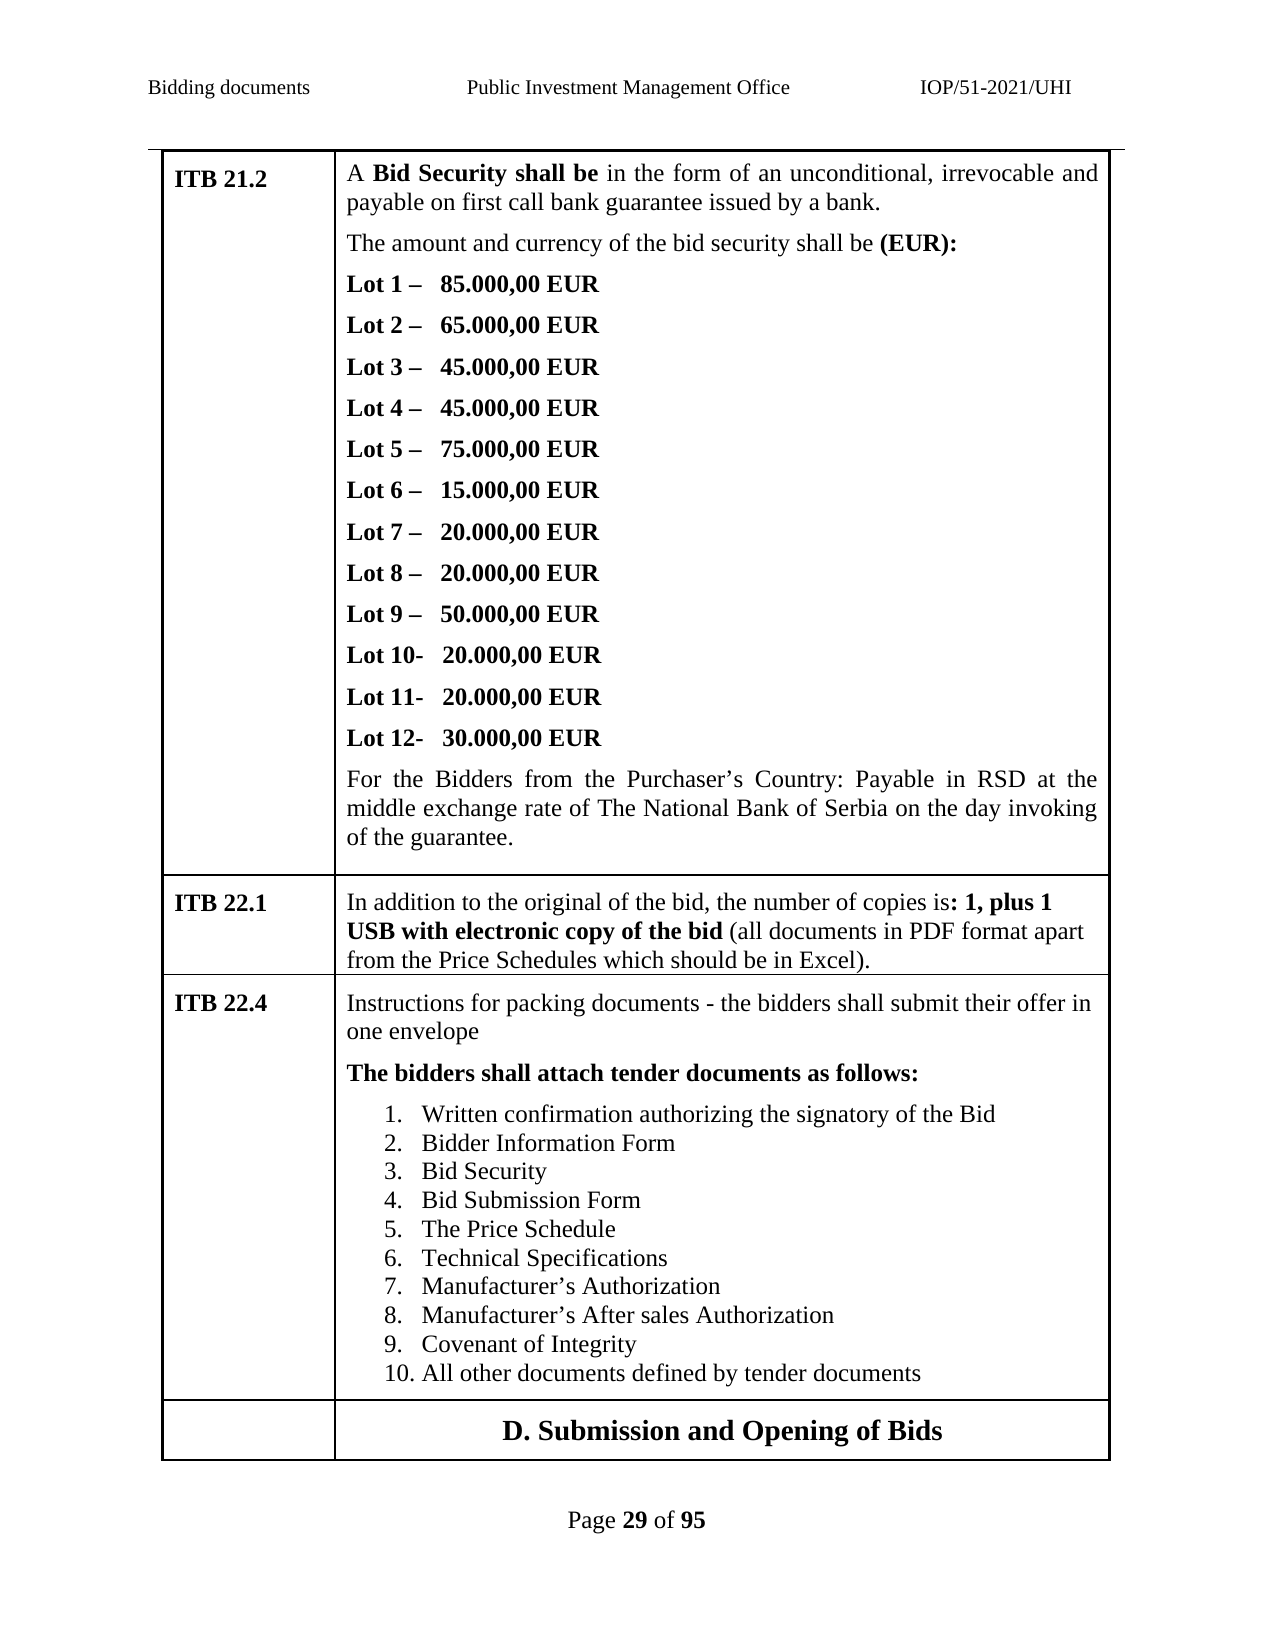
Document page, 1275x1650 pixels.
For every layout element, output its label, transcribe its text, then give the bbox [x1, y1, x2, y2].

table_cell In addition to the original of the bid, the number of copies is: 1, plus 1 USB with electronic copy of the bid (all documents in PDF format apart from the Price Schedules which should be in Excel). [336, 876, 1108, 974]
table_cell A Bid Security shall be in the form of an unconditional, irrevocable and payable on first call bank guarantee issued by a bank. The amount and currency of the bid security shall be (EUR): Lot 1 – 85.000,00 EUR Lot 2 – 65.000,00 EUR Lot 3 – 45.000,00 EUR Lot 4 – 45.000,00 EUR Lot 5 – 75.000,00 EUR Lot 6 – 15.000,00 EUR Lot 7 – 20.000,00 EUR Lot 8 – 20.000,00 EUR Lot 9 – 50.000,00 EUR Lot 10- 20.000,00 EUR Lot 11- 20.000,00 EUR Lot 12- 30.000,00 EUR For the Bidders from the Purchaser’s Country: Payable in RSD at the middle exchange rate of The National Bank of Serbia on the day invoking of the guarantee. [336, 152, 1108, 874]
table_cell [164, 1401, 334, 1459]
table_cell ITB 21.2 [164, 152, 334, 874]
table_cell ITB 22.4 [164, 975, 334, 1399]
table_cell ITB 22.1 [164, 876, 334, 974]
table_cell D. Submission and Opening of Bids [336, 1401, 1108, 1459]
table_cell Instructions for packing documents - the bidders shall submit their offer in one envelope The bidders shall attach tender documents as follows: Written confirmation authorizing the signatory of the Bid Bidder Information Form Bid Security Bid Submission Form The Price Schedule Technical Specifications Manufacturer’s Authorization Manufacturer’s After sales Authorization Covenant of Integrity All other documents defined by tender documents [336, 975, 1108, 1399]
